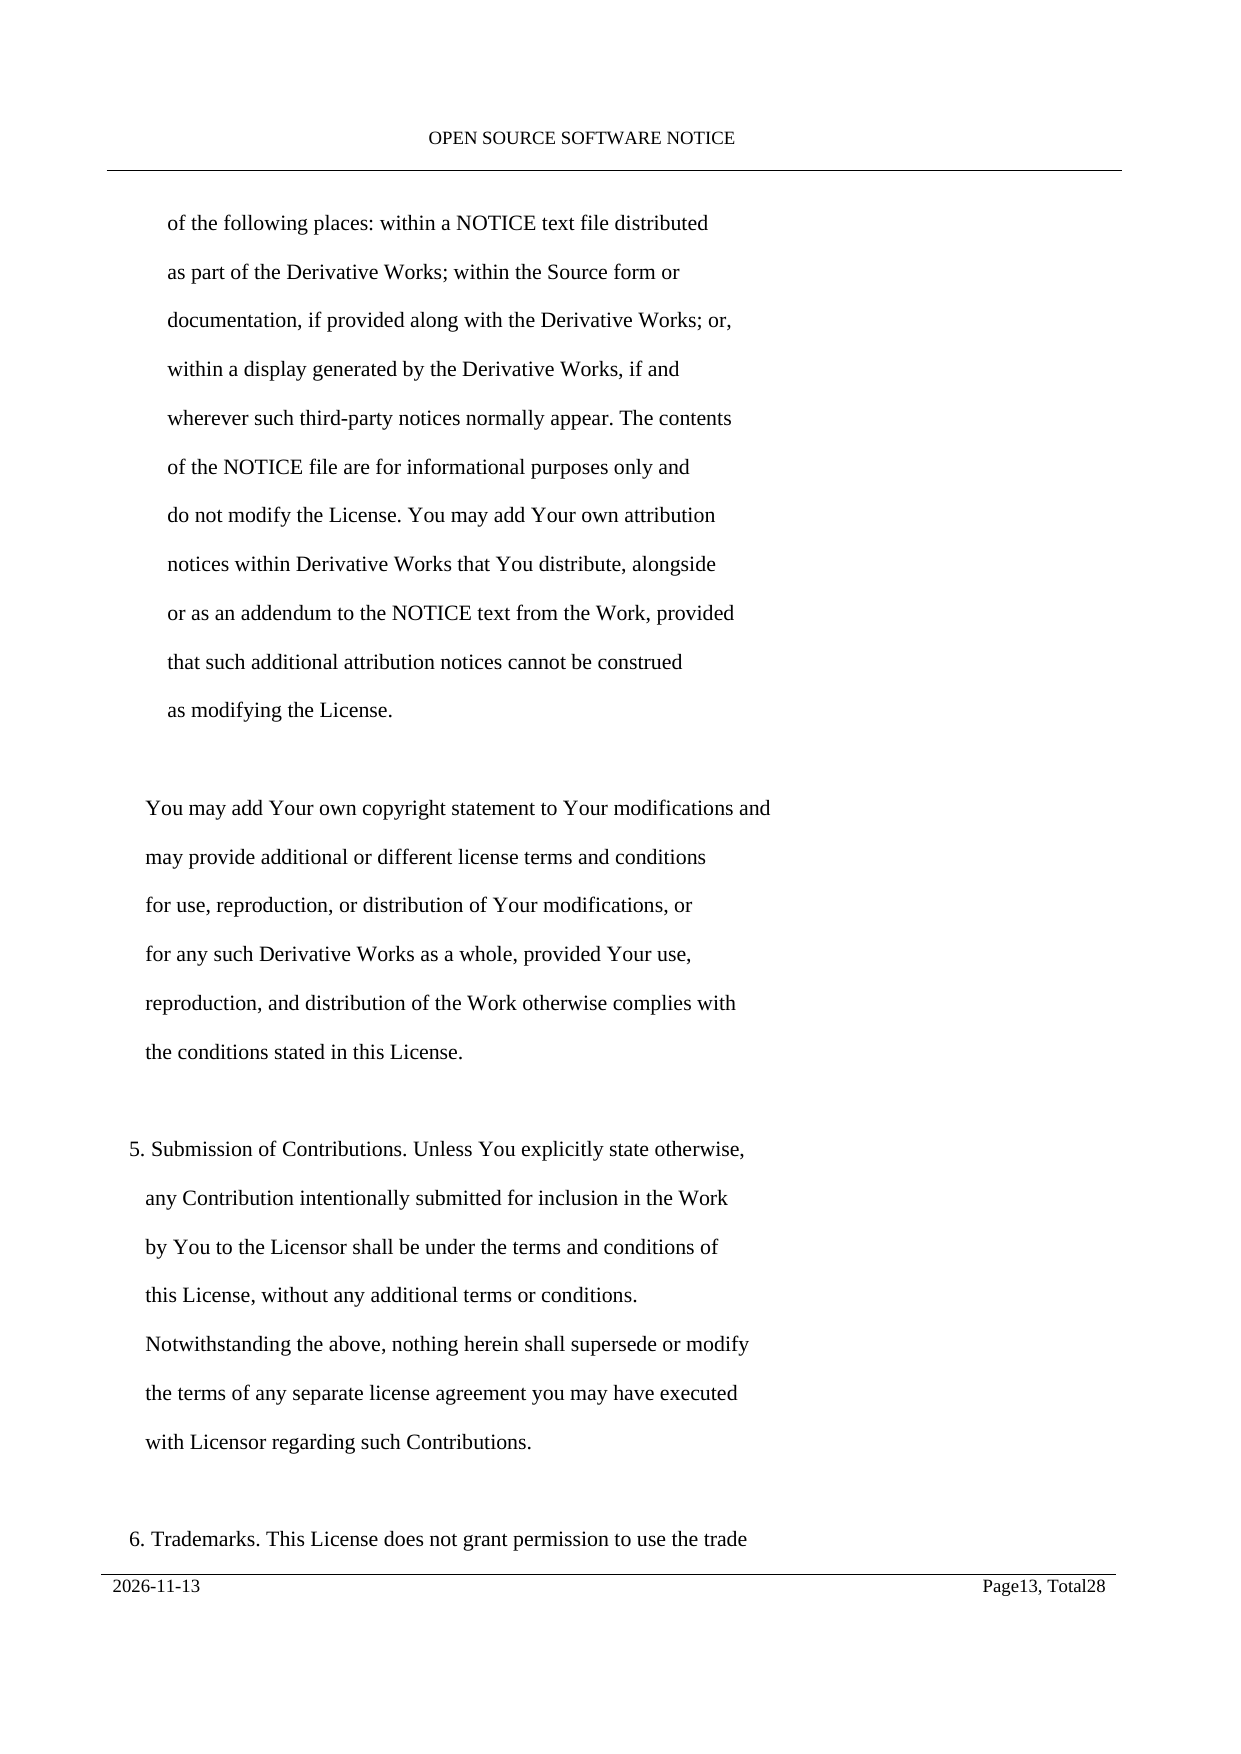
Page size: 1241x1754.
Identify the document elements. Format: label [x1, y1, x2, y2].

text [112, 206, 1128, 1555]
